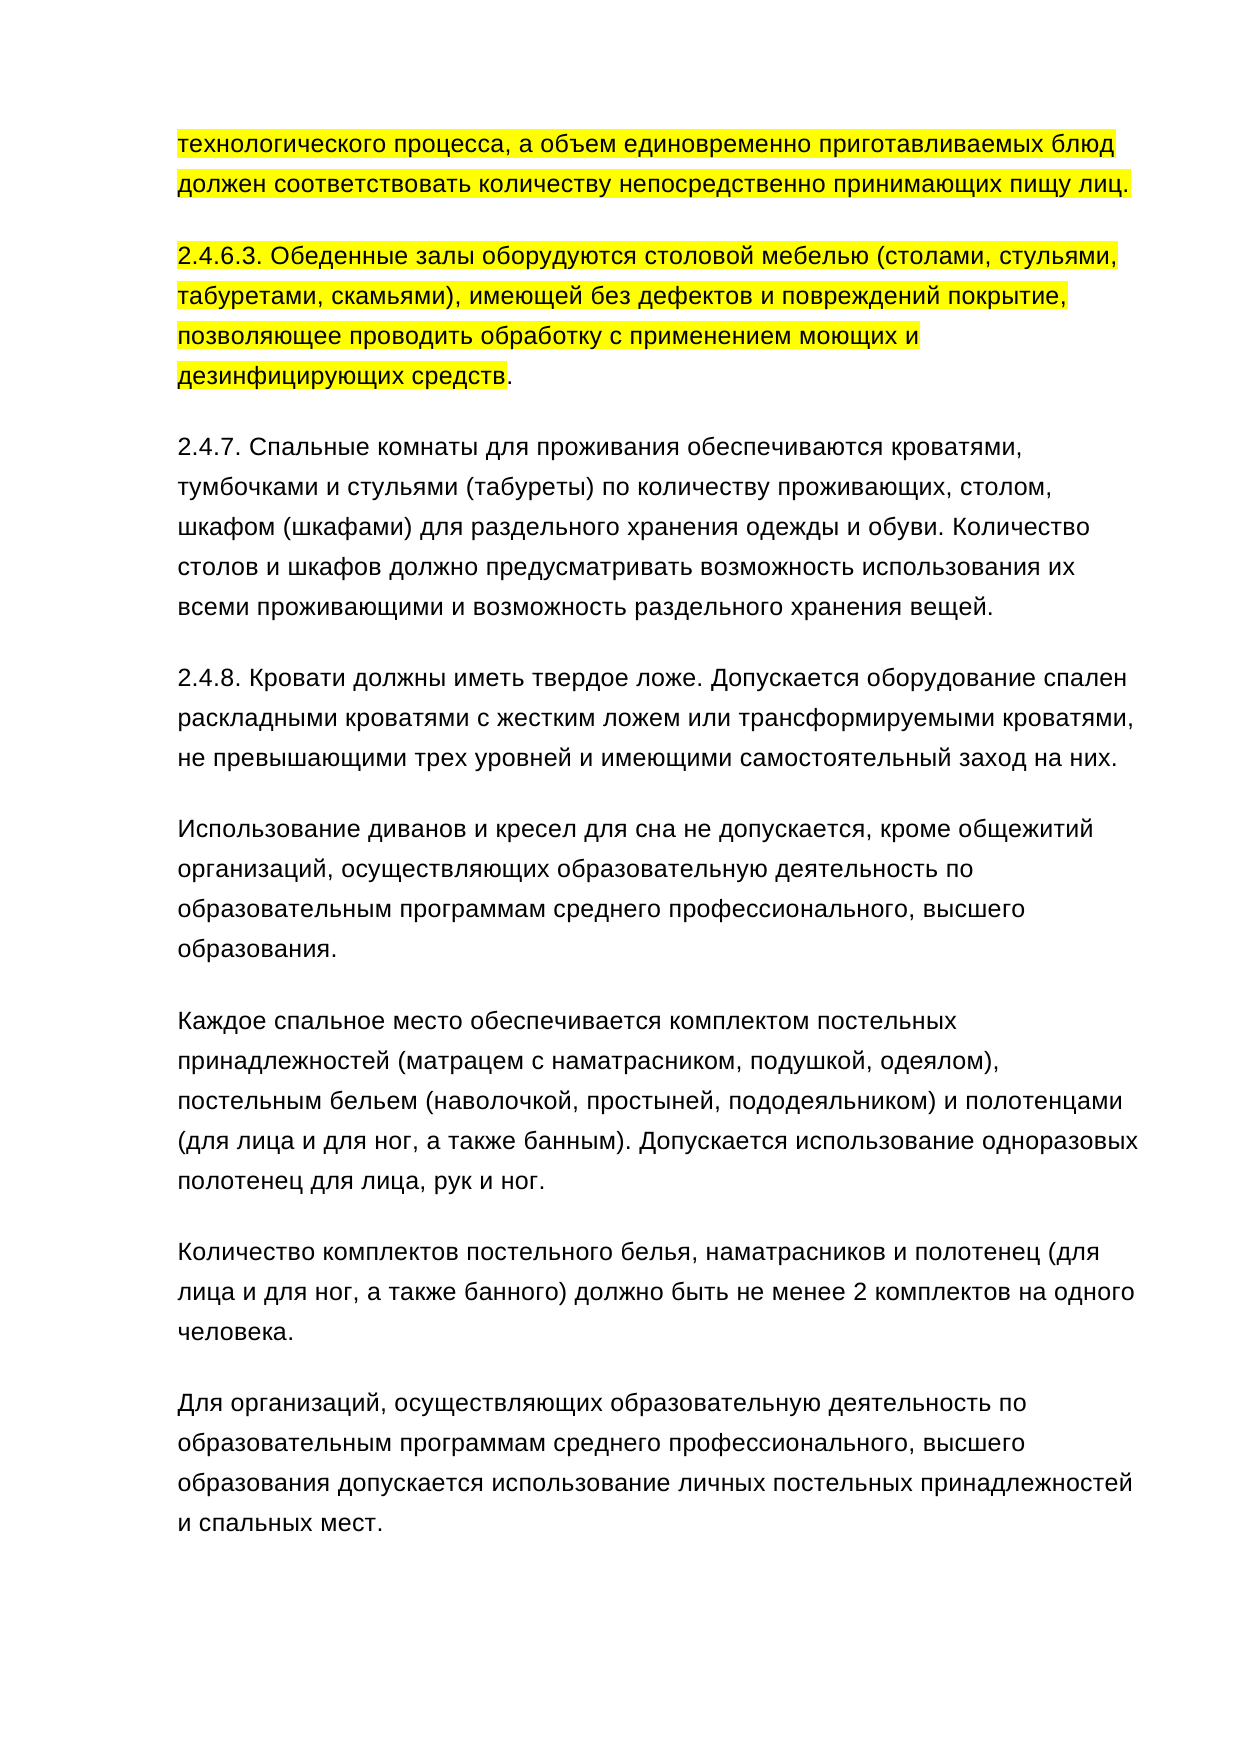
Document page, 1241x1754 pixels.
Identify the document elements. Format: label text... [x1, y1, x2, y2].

text Для организаций, осуществляющих образовательную деятельность по образовательным программам среднего профессионального, высшего образования допускается использование личных постельных принадлежностей и спальных мест. [177, 1377, 1152, 1537]
text Количество комплектов постельного белья, наматрасников и полотенец (для лица и для ног, а также банного) должно быть не менее 2 комплектов на одного человека. [177, 1226, 1152, 1346]
text 2.4.6.3. Обеденные залы оборудуются столовой мебелью (столами, стульями, табуретами, скамьями), имеющей без дефектов и повреждений покрытие, позволяющее проводить обработку с применением моющих и дезинфицирующих средств. [177, 229, 1152, 389]
text Каждое спальное место обеспечивается комплектом постельных принадлежностей (матрацем с наматрасником, подушкой, одеялом), постельным бельем (наволочкой, простыней, пододеяльником) и полотенцами (для лица и для ног, а также банным). Допускается использование одноразовых полотенец для лица, рук и ног. [177, 994, 1152, 1194]
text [177, 118, 1152, 198]
text Использование диванов и кресел для сна не допускается, кроме общежитий организаций, осуществляющих образовательную деятельность по образовательным программам среднего профессионального, высшего образования. [177, 803, 1152, 963]
text 2.4.7. Спальные комнаты для проживания обеспечиваются кроватями, тумбочками и стульями (табуреты) по количеству проживающих, столом, шкафом (шкафами) для раздельного хранения одежды и обуви. Количество столов и шкафов должно предусматривать возможность использования их всеми проживающими и возможность раздельного хранения вещей. [177, 421, 1152, 621]
text 2.4.8. Кровати должны иметь твердое ложе. Допускается оборудование спален раскладными кроватями с жестким ложем или трансформируемыми кроватями, не превышающими трех уровней и имеющими самостоятельный заход на них. [177, 652, 1152, 772]
